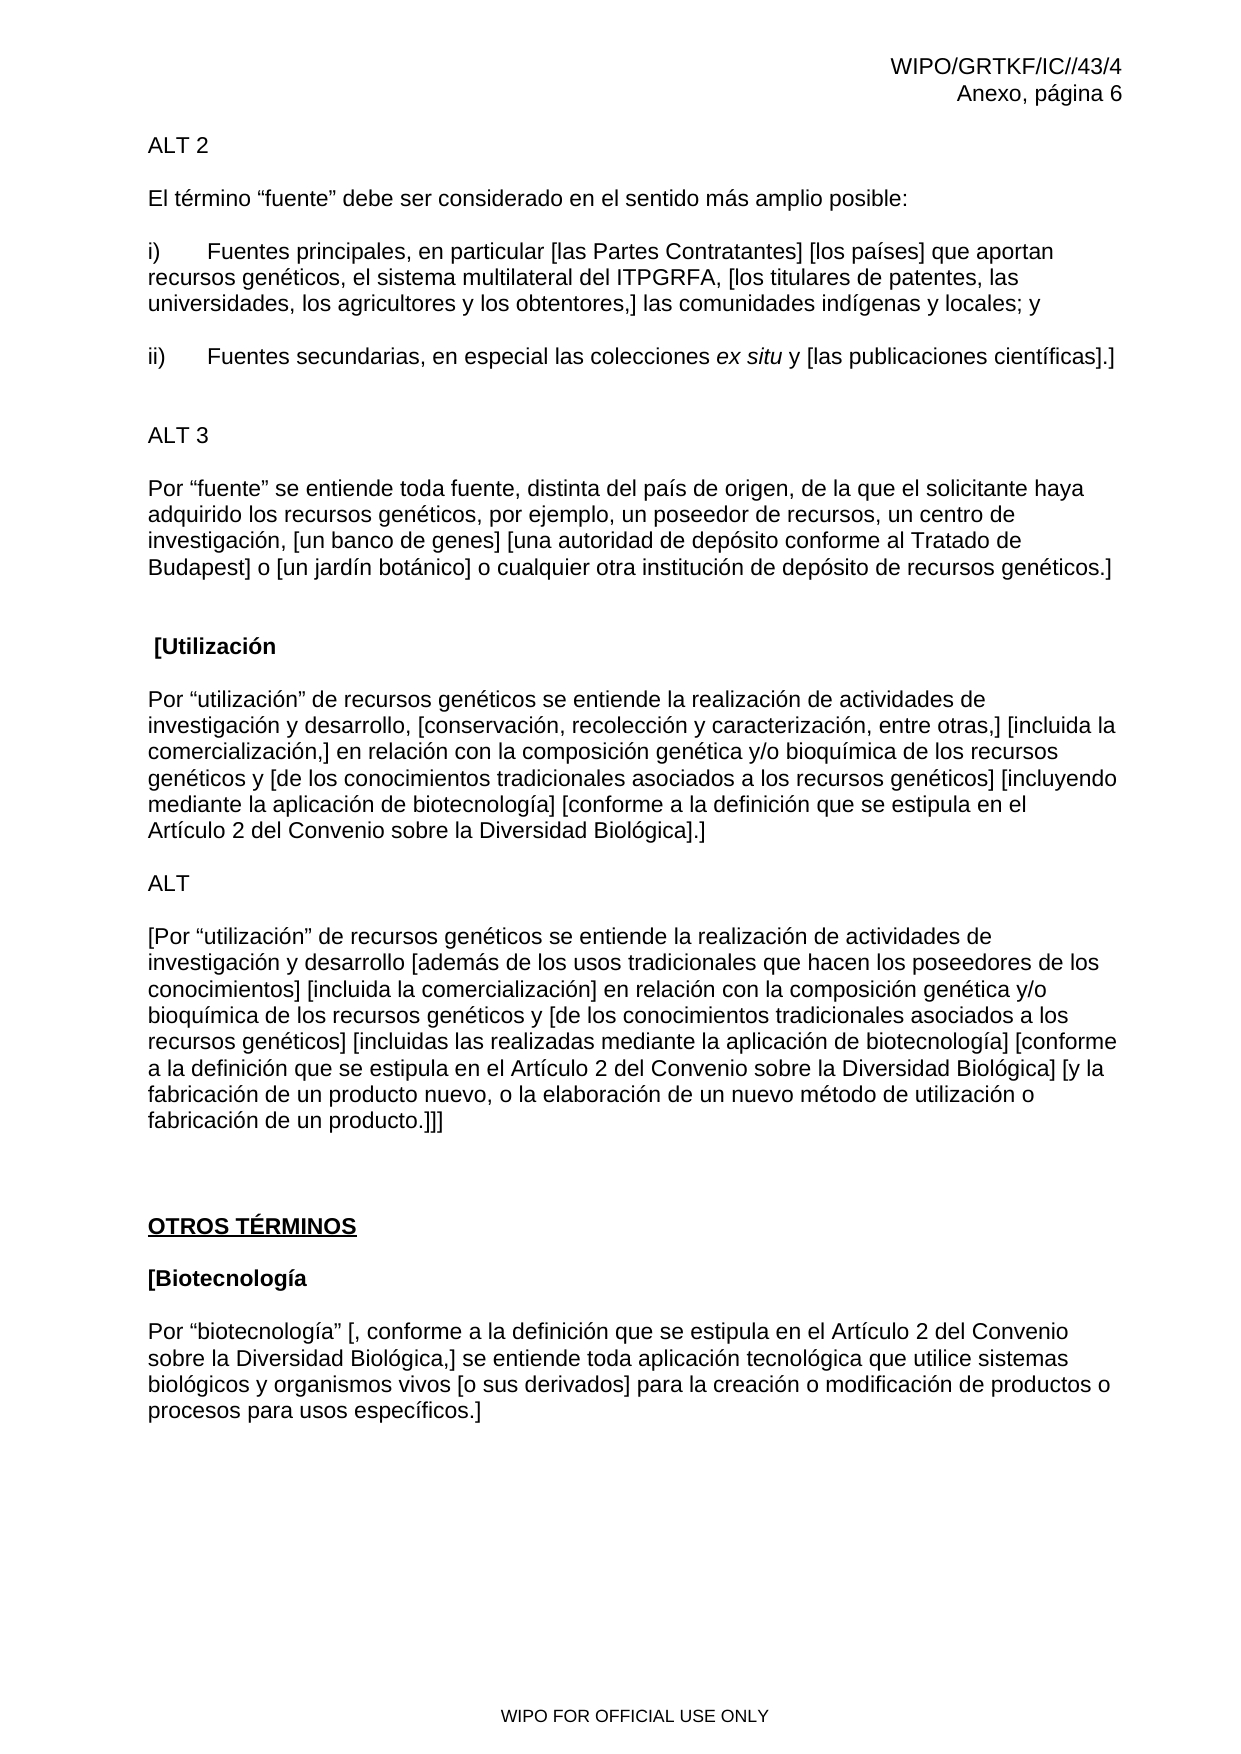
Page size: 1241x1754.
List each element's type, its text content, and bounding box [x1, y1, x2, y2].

text Por “fuente” se entiende toda fuente, distinta del país de origen, de la que el solicitante haya adquirido los recursos genéticos, por ejemplo, un poseedor de recursos, un centro de investigación, [un banco de genes] [una autoridad de depósito conforme al Tratado de Budapest] o [un jardín botánico] o cualquier otra institución de depósito de recursos genéticos.] [148, 475, 1122, 580]
text OTROS TÉRMINOS [148, 1213, 1122, 1239]
text [Utilización [148, 633, 1122, 659]
text Por “biotecnología” [, conforme a la definición que se estipula en el Artículo 2 del Convenio sobre la Diversidad Biológica,] se entiende toda aplicación tecnológica que utilice sistemas biológicos y organismos vivos [o sus derivados] para la creación o modificación de productos o procesos para usos específicos.] [148, 1318, 1122, 1423]
text ALT [148, 870, 1122, 896]
text [Biotecnología [148, 1265, 1122, 1292]
text ALT 2 [148, 132, 1122, 158]
text ALT 3 [148, 422, 1122, 448]
text Por “utilización” de recursos genéticos se entiende la realización de actividades de investigación y desarrollo, [conservación, recolección y caracterización, entre otras,] [incluida la comercialización,] en relación con la composición genética y/o bioquímica de los recursos genéticos y [de los conocimientos tradicionales asociados a los recursos genéticos] [incluyendo mediante la aplicación de biotecnología] [conforme a la definición que se estipula en el Artículo 2 del Convenio sobre la Diversidad Biológica].] [148, 686, 1122, 844]
text El término “fuente” debe ser considerado en el sentido más amplio posible: [148, 185, 1122, 211]
text ii) Fuentes secundarias, en especial las colecciones ex situ y [las publicaciones científicas].] [148, 343, 1122, 369]
text i) Fuentes principales, en particular [las Partes Contratantes] [los países] que aportan recursos genéticos, el sistema multilateral del ITPGRFA, [los titulares de patentes, las universidades, los agricultores y los obtentores,] las comunidades indígenas y locales; y [148, 238, 1122, 317]
text [Por “utilización” de recursos genéticos se entiende la realización de actividades de investigación y desarrollo [además de los usos tradicionales que hacen los poseedores de los conocimientos] [incluida la comercialización] en relación con la composición genética y/o bioquímica de los recursos genéticos y [de los conocimientos tradicionales asociados a los recursos genéticos] [incluidas las realizadas mediante la aplicación de biotecnología] [conforme a la definición que se estipula en el Artículo 2 del Convenio sobre la Diversidad Biológica] [y la fabricación de un producto nuevo, o la elaboración de un nuevo método de utilización o fabricación de un producto.]]] [148, 923, 1122, 1134]
